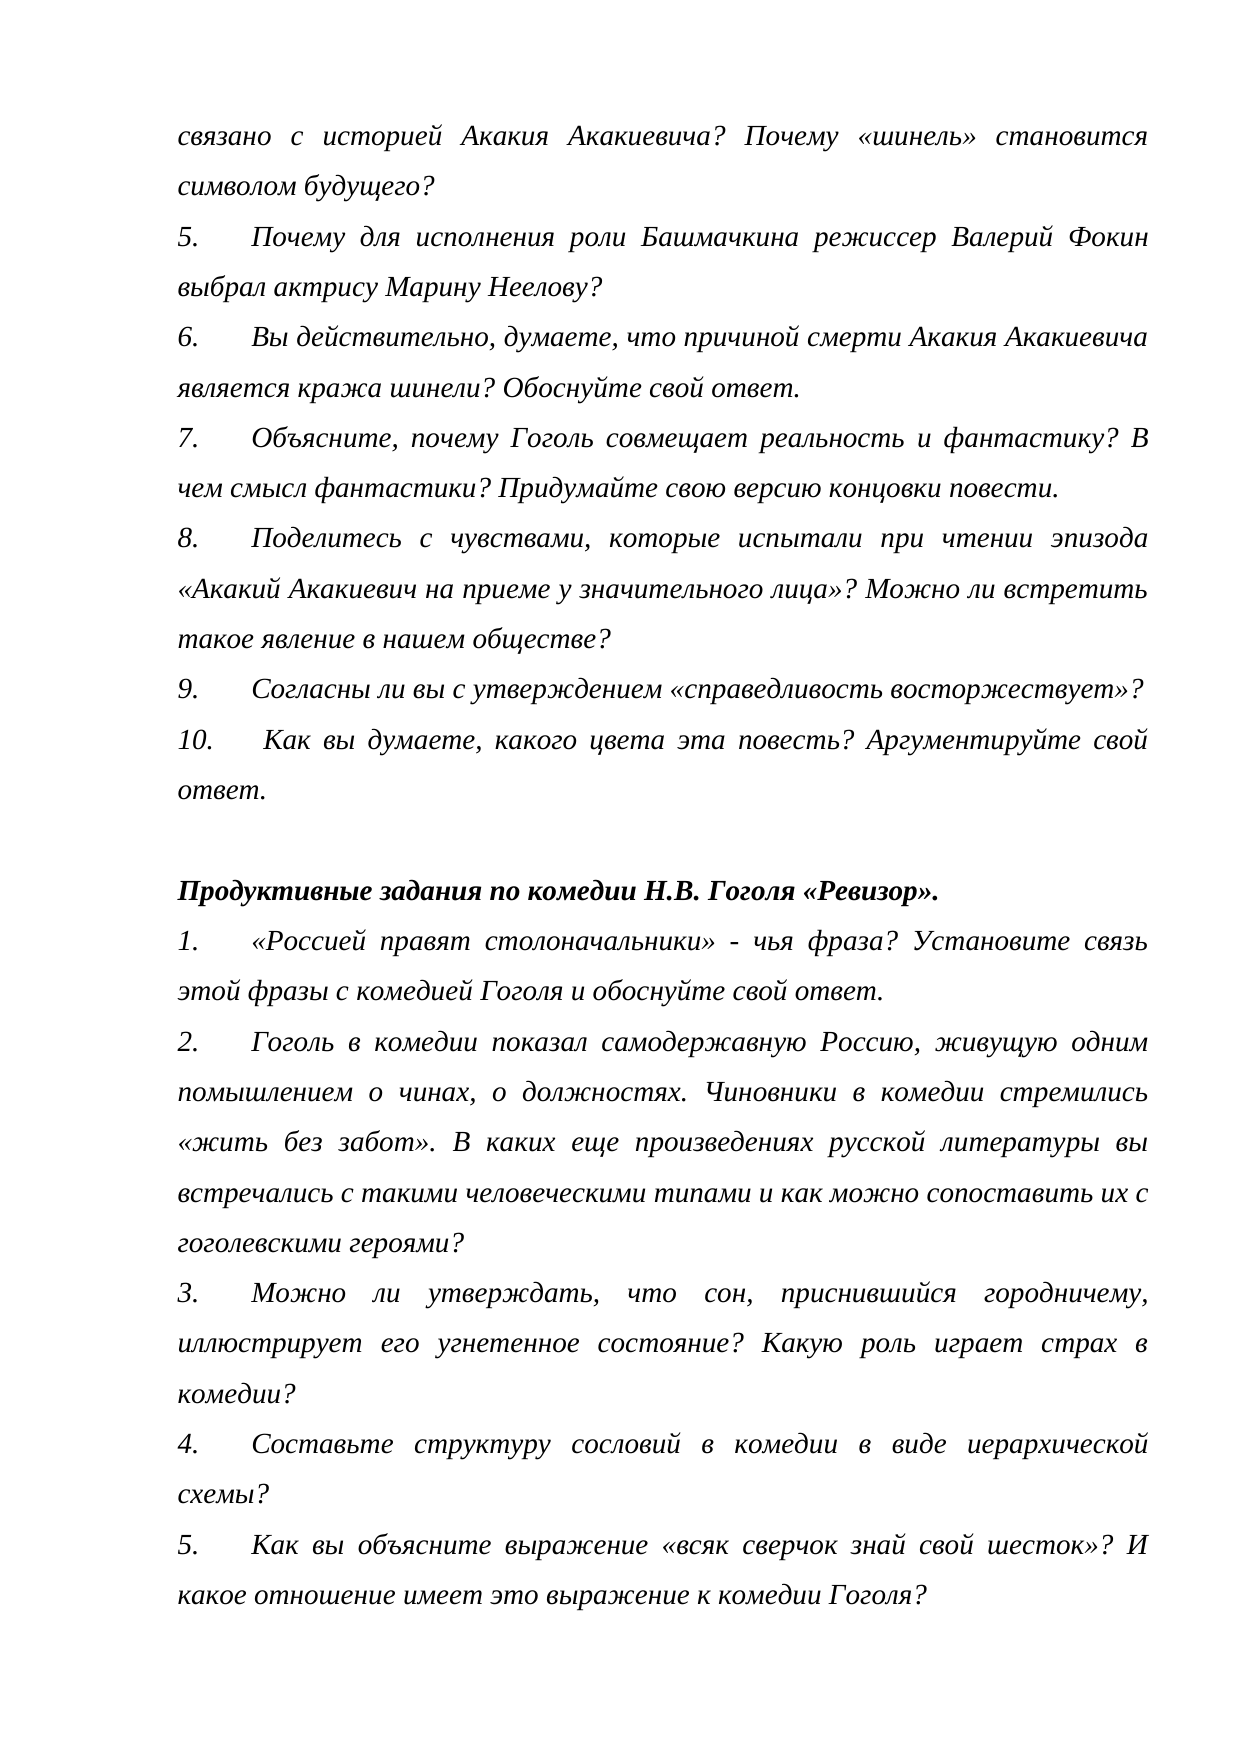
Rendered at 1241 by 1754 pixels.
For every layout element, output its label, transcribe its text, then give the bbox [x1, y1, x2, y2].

text 3. Можно ли утверждать, что сон, приснившийся городничему, иллюстрирует его угнетенное состояние? Какую роль играет страх в комедии? [177, 1275, 1152, 1409]
text 2. Гоголь в комедии показал самодержавную Россию, живущую одним помышлением о чинах, о должностях. Чиновники в комедии стремились «жить без забот». В каких еще произведениях русской литературы вы встречались с такими человеческими типами и как можно сопоставить их с гоголевскими героями? [177, 1024, 1152, 1258]
text 10. Как вы думаете, какого цвета эта повесть? Аргументируйте свой ответ. [177, 722, 1152, 806]
text 7. Объясните, почему Гоголь совмещает реальность и фантастику? В чем смысл фантастики? Придумайте свою версию концовки повести. [177, 420, 1152, 504]
text 1. «Россией правят столоначальники» - чья фраза? Установите связь этой фразы с комедией Гоголя и обоснуйте свой ответ. [177, 923, 1152, 1007]
text 5. Как вы объясните выражение «всяк сверчок знай свой шесток»? И какое отношение имеет это выражение к комедии Гоголя? [177, 1527, 1152, 1611]
text 9. Согласны ли вы с утверждением «справедливость восторжествует»? [177, 672, 1152, 705]
text 5. Почему для исполнения роли Башмачкина режиссер Валерий Фокин выбрал актрису Марину Неелову? [177, 219, 1152, 303]
text 4. Составьте структуру сословий в комедии в виде иерархической схемы? [177, 1426, 1152, 1510]
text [177, 118, 1152, 202]
text Продуктивные задания по комедии Н.В. Гоголя «Ревизор». [177, 873, 1152, 906]
text 8. Поделитесь с чувствами, которые испытали при чтении эпизода «Акакий Акакиевич на приеме у значительного лица»? Можно ли встретить такое явление в нашем обществе? [177, 521, 1152, 655]
text 6. Вы действительно, думаете, что причиной смерти Акакия Акакиевича является кража шинели? Обоснуйте свой ответ. [177, 319, 1152, 403]
